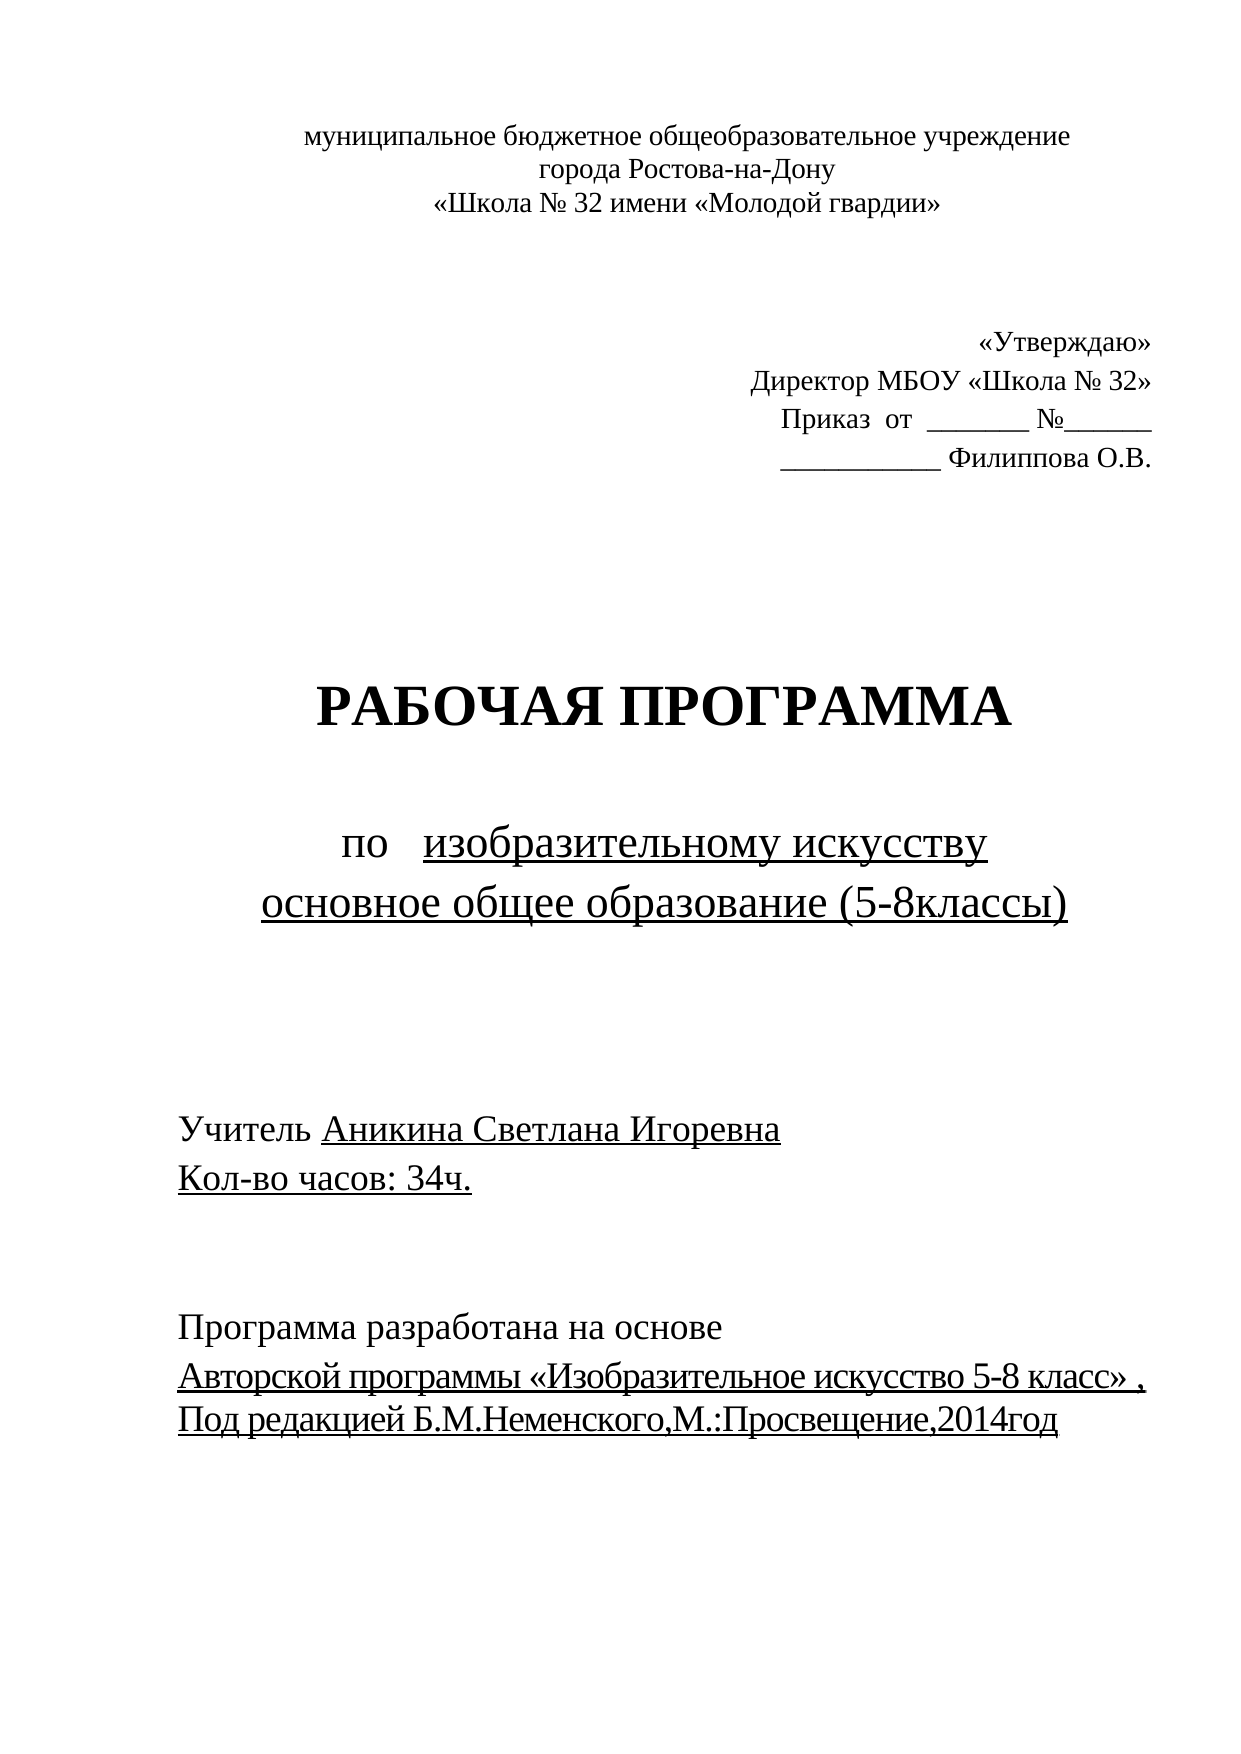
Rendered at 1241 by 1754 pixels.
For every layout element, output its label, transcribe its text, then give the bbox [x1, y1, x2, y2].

list города Ростова-на-Дону [222, 152, 1152, 185]
text РАБОЧАЯ ПРОГРАММА [177, 671, 1152, 738]
text Приказ от _______ №______ [177, 401, 1152, 435]
text Кол-во часов: 34ч. [177, 1156, 1152, 1199]
text ___________ Филиппова О.В. [177, 440, 1152, 473]
text Под редакцией Б.М.Неменского,М.:Просвещение,2014год [177, 1397, 1152, 1440]
text Авторской программы «Изобразительное искусство 5-8 класс» , [177, 1354, 1152, 1397]
text по изобразительному искусству [177, 814, 1152, 867]
list муниципальное бюджетное общеобразовательное учреждение [222, 118, 1152, 152]
text «Утверждаю» [177, 324, 1152, 358]
text Директор МБОУ «Школа № 32» [177, 363, 1152, 396]
text основное общее образование (5-8классы) [177, 875, 1152, 928]
text Программа разработана на основе [177, 1304, 1152, 1347]
list «Школа № 32 имени «Молодой гвардии» [222, 185, 1152, 219]
text Учитель Аникина Светлана Игоревна [177, 1106, 1152, 1149]
